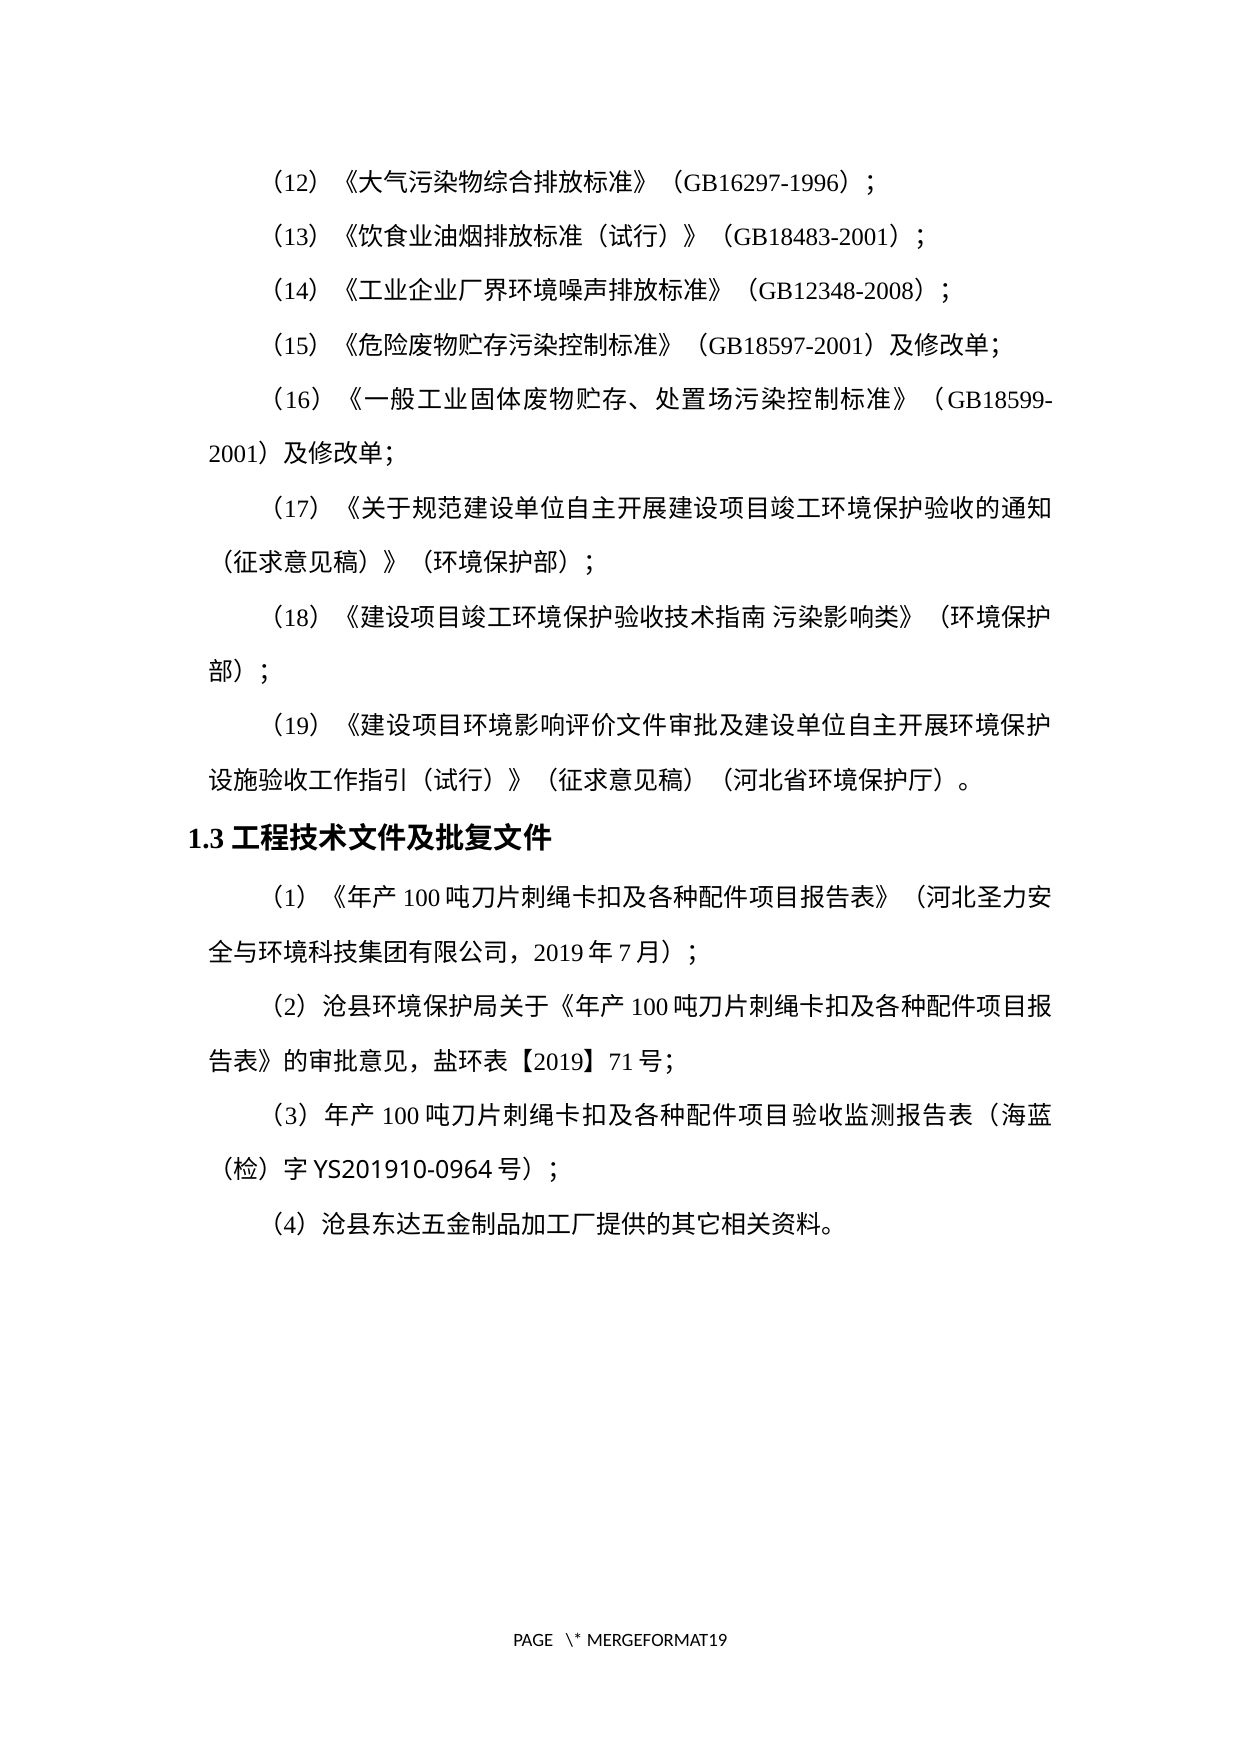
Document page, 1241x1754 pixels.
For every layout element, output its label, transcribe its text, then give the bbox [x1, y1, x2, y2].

text （3）年产100吨刀片刺绳卡扣及各种配件项目验收监测报告表（海蓝（检）字YS201910-0964号）； [208, 1095, 1053, 1186]
text （18）《建设项目竣工环境保护验收技术指南 污染影响类》（环境保护部）； [208, 597, 1053, 688]
text （1）《年产100吨刀片刺绳卡扣及各种配件项目报告表》（河北圣力安全与环境科技集团有限公司，2019年7月）； [208, 878, 1053, 968]
text （14）《工业企业厂界环境噪声排放标准》（GB12348-2008）； [208, 271, 1053, 307]
subtitle 1.3 工程技术文件及批复文件 [187, 814, 1053, 857]
text （19）《建设项目环境影响评价文件审批及建设单位自主开展环境保护设施验收工作指引（试行）》（征求意见稿）（河北省环境保护厅）。 [208, 706, 1053, 796]
text （12）《大气污染物综合排放标准》（GB16297-1996）； [208, 162, 1053, 198]
text （16）《一般工业固体废物贮存、处置场污染控制标准》（GB18599-2001）及修改单； [208, 379, 1053, 470]
text （15）《危险废物贮存污染控制标准》（GB18597-2001）及修改单； [208, 325, 1053, 361]
text （13）《饮食业油烟排放标准（试行）》（GB18483-2001）； [208, 216, 1053, 253]
text （17）《关于规范建设单位自主开展建设项目竣工环境保护验收的通知（征求意见稿）》（环境保护部）； [208, 488, 1053, 579]
text （4）沧县东达五金制品加工厂提供的其它相关资料。 [208, 1204, 1053, 1240]
text （2）沧县环境保护局关于《年产100吨刀片刺绳卡扣及各种配件项目报告表》的审批意见，盐环表【2019】71号； [208, 987, 1053, 1077]
